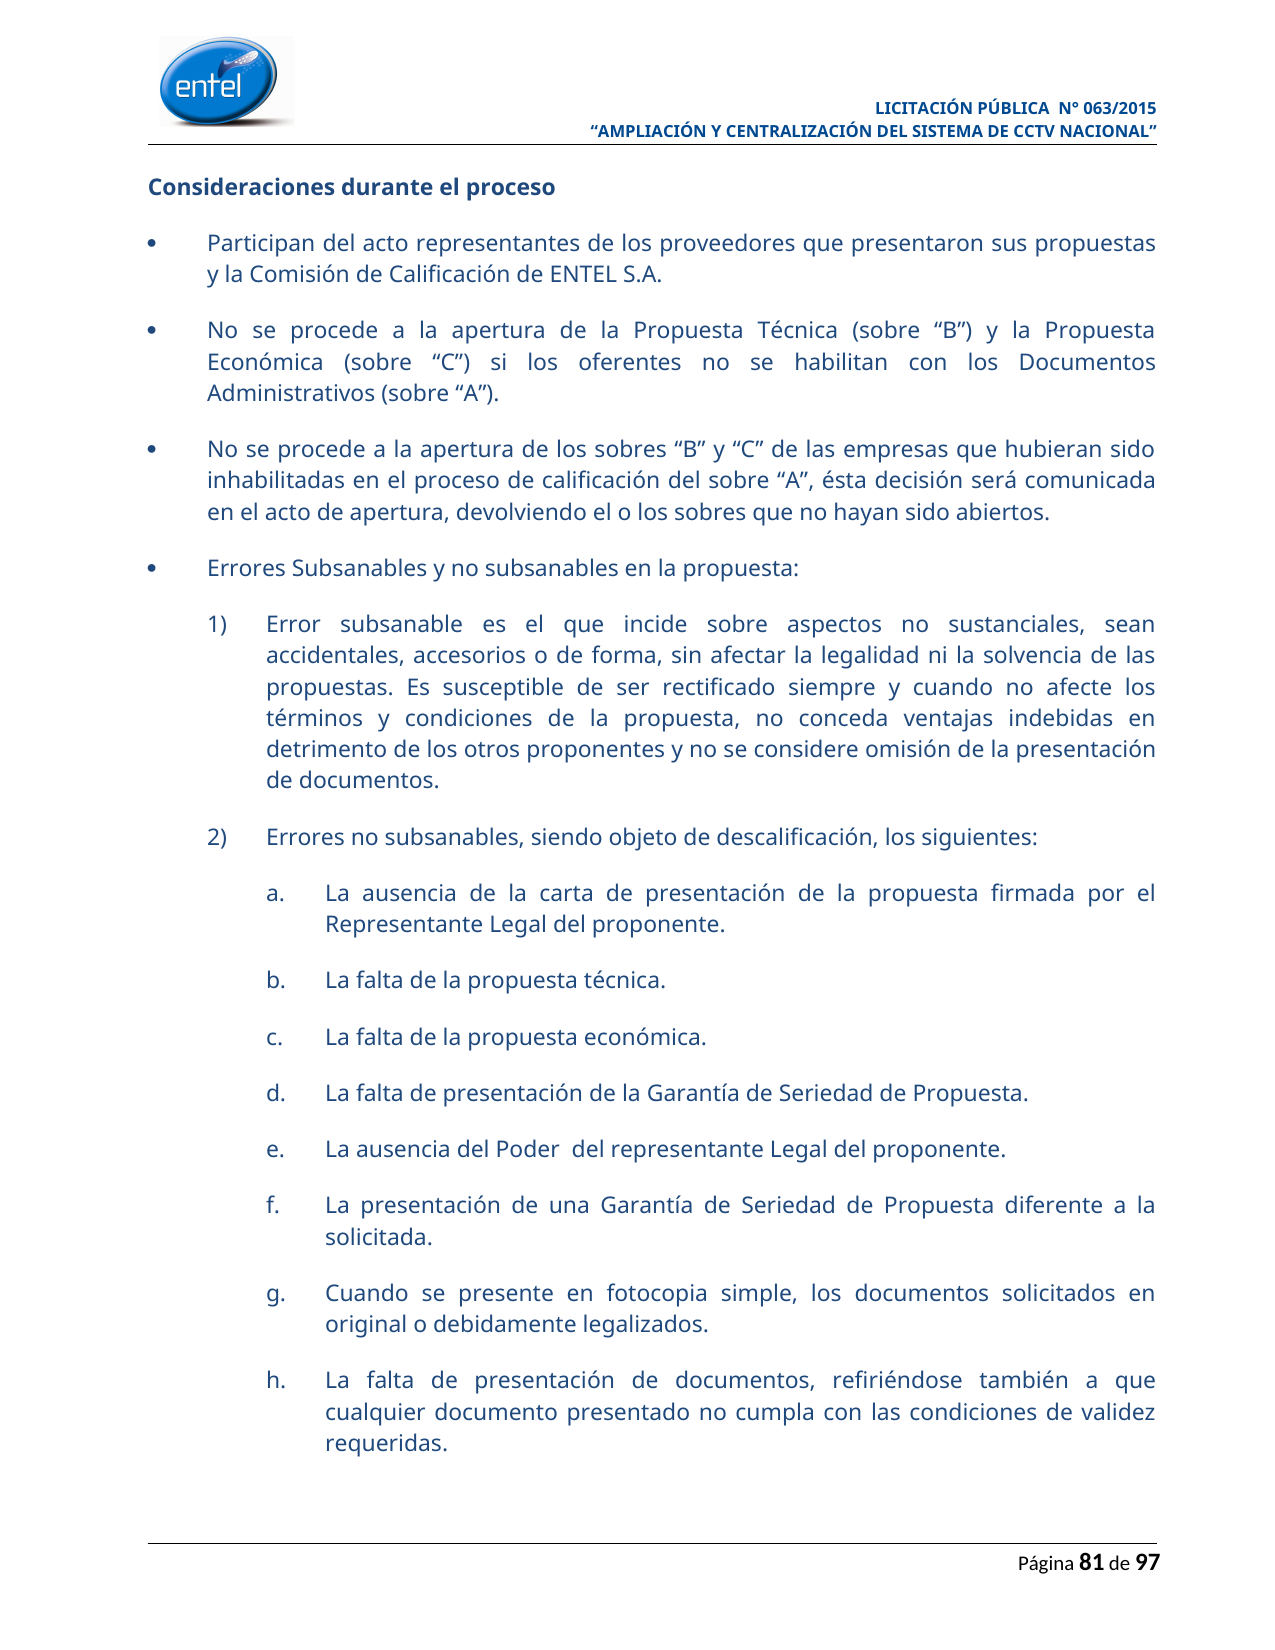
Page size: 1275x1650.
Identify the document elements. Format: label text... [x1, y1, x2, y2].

list La ausencia de la carta de presentación de la propuesta firmada por el Representante Legal del proponente. [266, 877, 1157, 939]
list No se procede a la apertura de los sobres “B” y “C” de las empresas que hubieran sido inhabilitadas en el proceso de calificación del sobre “A”, ésta decisión será comunicada en el acto de apertura, devolviendo el o los sobres que no hayan sido abiertos. [148, 433, 1157, 527]
list La falta de presentación de la Garantía de Seriedad de Propuesta. [266, 1077, 1157, 1108]
list No se procede a la apertura de la Propuesta Técnica (sobre “B”) y la Propuesta Económica (sobre “C”) si los oferentes no se habilitan con los Documentos Administrativos (sobre “A”). [148, 314, 1157, 408]
list Cuando se presente en fotocopia simple, los documentos solicitados en original o debidamente legalizados. [266, 1277, 1157, 1339]
list La ausencia del Poder del representante Legal del proponente. [266, 1133, 1157, 1164]
list La falta de presentación de documentos, refiriéndose también a que cualquier documento presentado no cumpla con las condiciones de validez requeridas. [266, 1364, 1157, 1458]
picture [159, 36, 295, 127]
list Participan del acto representantes de los proveedores que presentaron sus propuestas y la Comisión de Calificación de ENTEL S.A. [148, 227, 1157, 289]
list Errores no subsanables, siendo objeto de descalificación, los siguientes: [207, 821, 1157, 852]
text Consideraciones durante el proceso [148, 171, 1157, 202]
list La presentación de una Garantía de Seriedad de Propuesta diferente a la solicitada. [266, 1189, 1157, 1252]
list La falta de la propuesta técnica. [266, 964, 1157, 996]
list La falta de la propuesta económica. [266, 1021, 1157, 1052]
list Errores Subsanables y no subsanables en la propuesta: [148, 552, 1157, 583]
list Error subsanable es el que incide sobre aspectos no sustanciales, sean accidentales, accesorios o de forma, sin afectar la legalidad ni la solvencia de las propuestas. Es susceptible de ser rectificado siempre y cuando no afecte los términos y condiciones de la propuesta, no conceda ventajas indebidas en detrimento de los otros proponentes y no se considere omisión de la presentación de documentos. [207, 608, 1157, 796]
